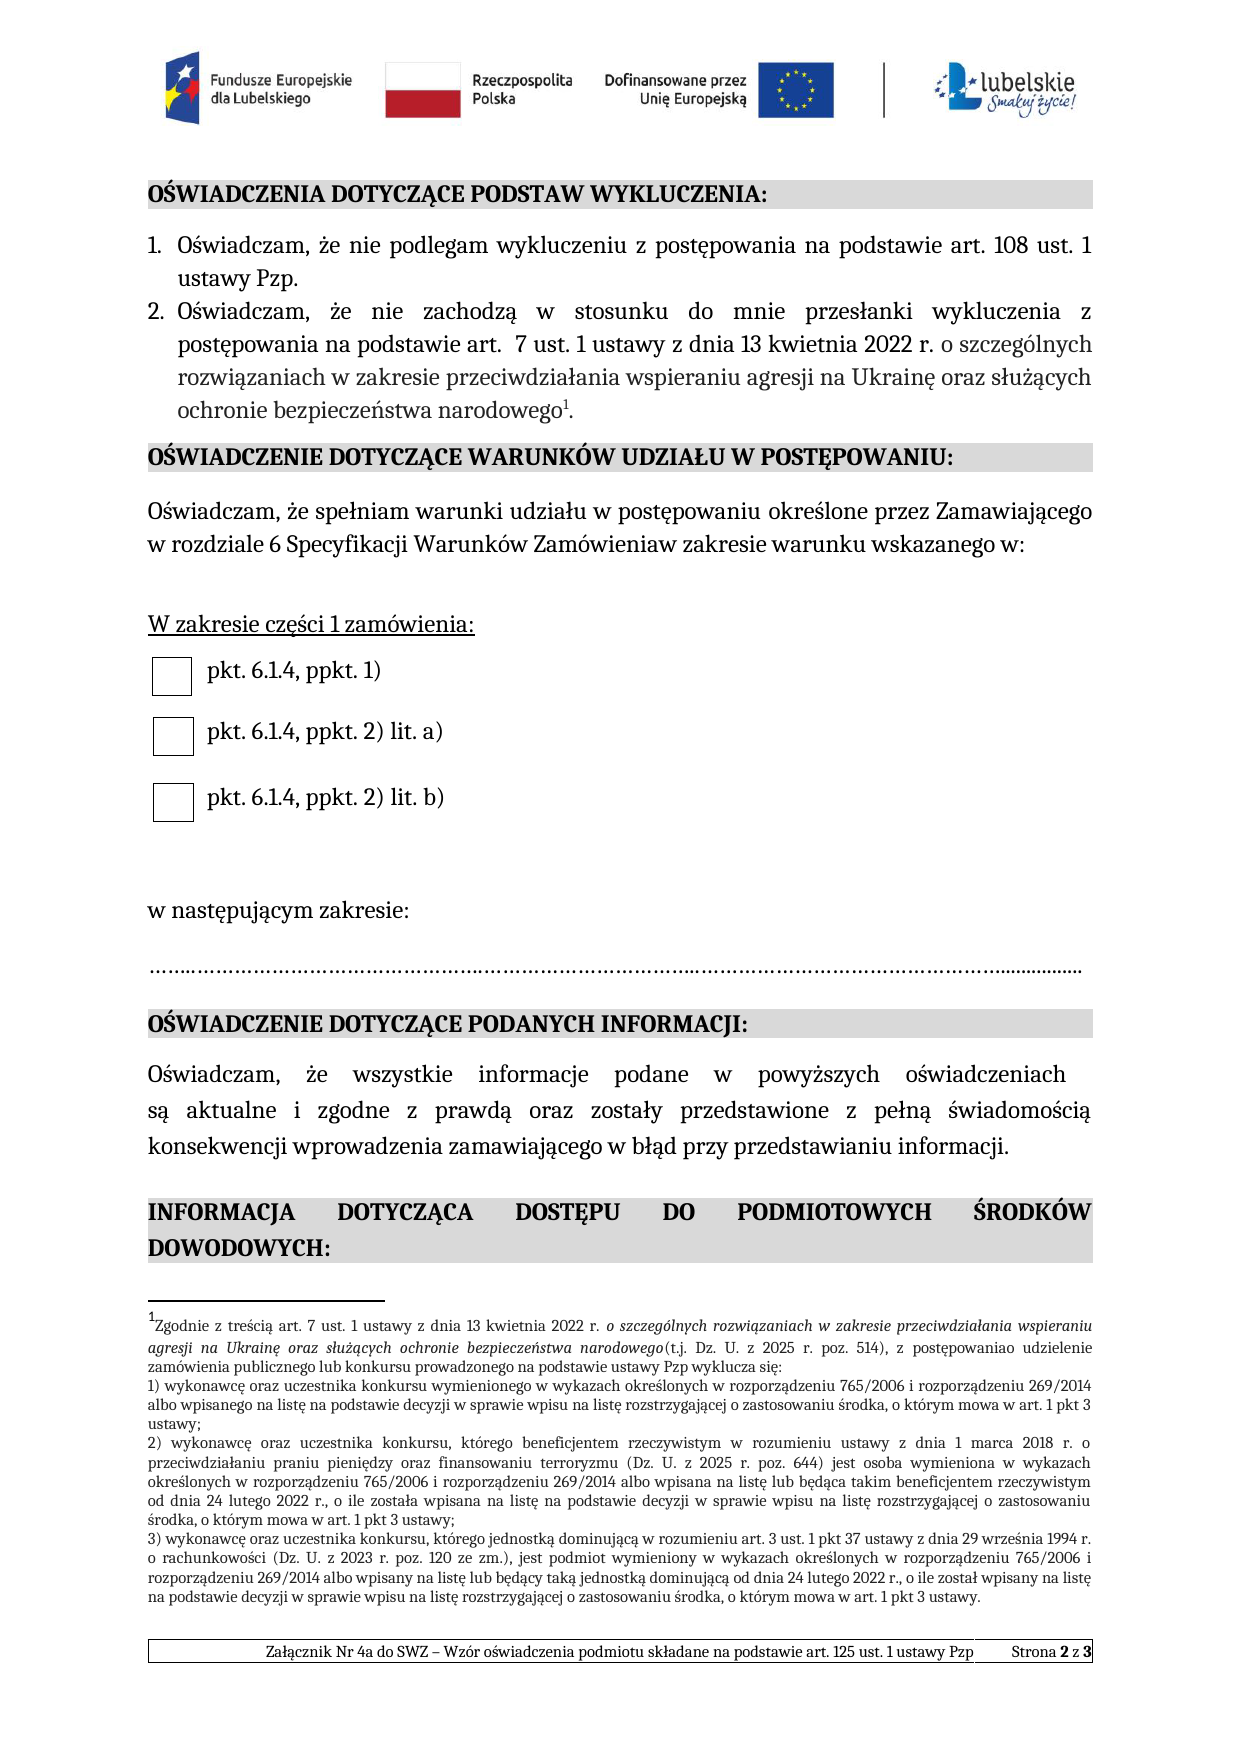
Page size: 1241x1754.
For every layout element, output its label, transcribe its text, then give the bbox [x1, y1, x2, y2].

list Oświadczam, że nie podlegam wykluczeniu z postępowania na podstawie art. 108 ust. 1 ustawy Pzp. [148, 231, 1093, 293]
text Oświadczam, że wszystkie informacje podane w powyższych oświadczeniach są aktualne i zgodne z prawdą oraz zostały przedstawione z pełną świadomością konsekwencji wprowadzenia zamawiającego w błąd przy przedstawianiu informacji. [148, 1060, 1093, 1161]
text Oświadczam, że spełniam warunki udziału w postępowaniu określone przez Zamawiającego w rozdziale 6 Specyfikacji Warunków Zamówieniaw zakresie warunku wskazanego w: [148, 497, 1093, 559]
text OŚWIADCZENIA DOTYCZĄCE PODSTAW WYKLUCZENIA: [148, 180, 1093, 209]
text OŚWIADCZENIE DOTYCZĄCE PODANYCH INFORMACJI: [148, 1009, 1093, 1038]
text ……..……………………………………….……………………………..…………………………………………................ [148, 951, 1093, 980]
list Oświadczam, że nie zachodzą w stosunku do mnie przesłanki wykluczenia z postępowania na podstawie art. 7 ust. 1 ustawy z dnia 13 kwietnia 2022 r. o szczególnych rozwiązaniach w zakresie przeciwdziałania wspieraniu agresji na Ukrainę oraz służących ochronie bezpieczeństwa narodowego. [148, 297, 1093, 425]
list pkt. 6.1.4, ppkt. 2) lit. a) [194, 717, 1093, 746]
list pkt. 6.1.4, ppkt. 2) lit. b) [194, 783, 1093, 812]
picture [148, 32, 1093, 143]
text w następującym zakresie: [148, 896, 1093, 924]
text INFORMACJA DOTYCZĄCA DOSTĘPU DO PODMIOTOWYCH ŚRODKÓW DOWODOWYCH: [148, 1198, 1093, 1263]
text OŚWIADCZENIE DOTYCZĄCE WARUNKÓW UDZIAŁU W POSTĘPOWANIU: [148, 443, 1093, 472]
list pkt. 6.1.4, ppkt. 1) [162, 656, 1093, 685]
text W zakresie części 1 zamówienia: [148, 610, 1093, 638]
